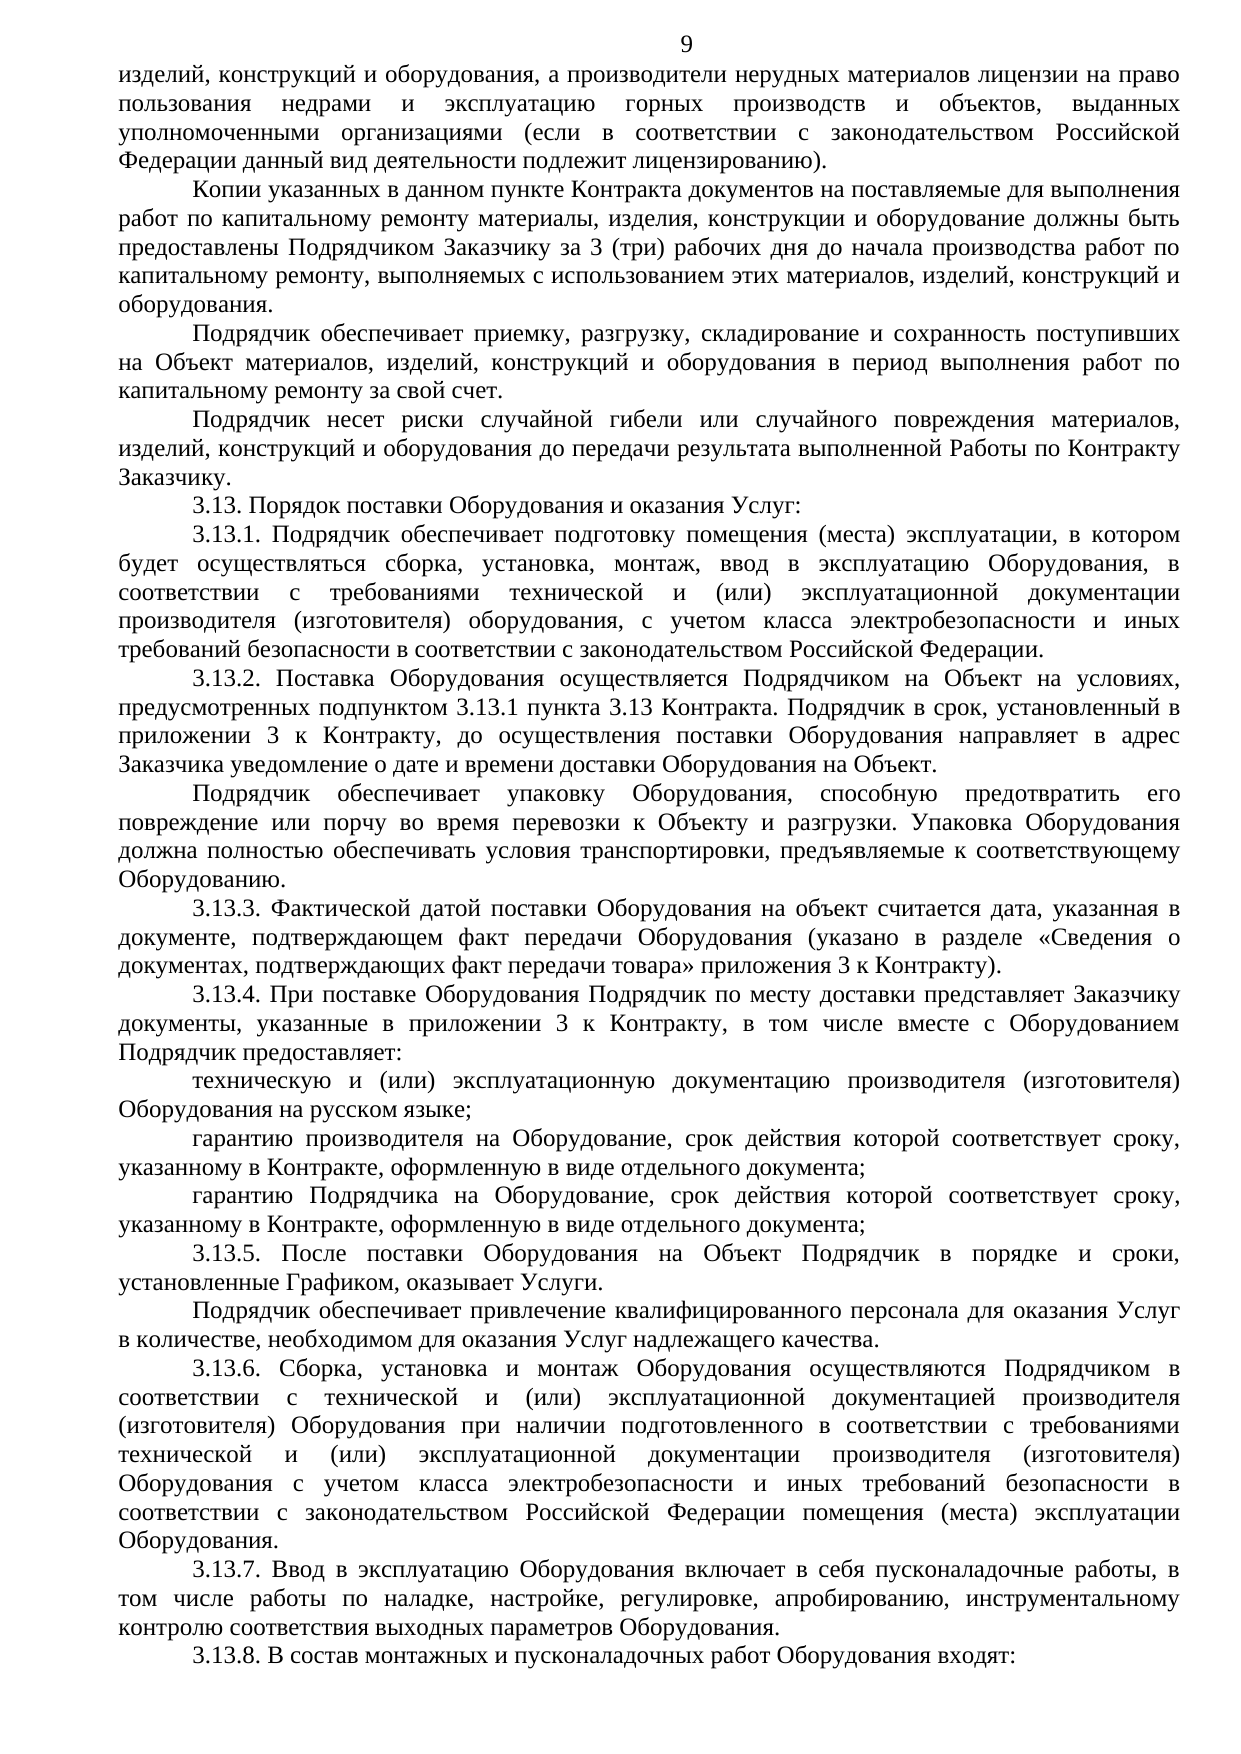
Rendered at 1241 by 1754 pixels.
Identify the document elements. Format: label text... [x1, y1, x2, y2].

text Подрядчик обеспечивает приемку, разгрузку, складирование и сохранность поступивших на Объект материалов, изделий, конструкций и оборудования в период выполнения работ по капитальному ремонту за свой счет. [118, 318, 1181, 404]
text 3.13. Порядок поставки Оборудования и оказания Услуг: [118, 490, 1181, 519]
text 3.13.2. Поставка Оборудования осуществляется Подрядчиком на Объект на условиях, предусмотренных подпунктом 3.13.1 пункта 3.13 Контракта. Подрядчик в срок, установленный в приложении 3 к Контракту, до осуществления поставки Оборудования направляет в адрес Заказчика уведомление о дате и времени доставки Оборудования на Объект. [118, 663, 1181, 778]
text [118, 59, 1181, 174]
text 3.13.3. Фактической датой поставки Оборудования на объект считается дата, указанная в документе, подтверждающем факт передачи Оборудования (указано в разделе «Сведения о документах, подтверждающих факт передачи товара» приложения 3 к Контракту). [118, 893, 1181, 979]
text 3.13.4. При поставке Оборудования Подрядчик по месту доставки представляет Заказчику документы, указанные в приложении 3 к Контракту, в том числе вместе с Оборудованием Подрядчик предоставляет: [118, 979, 1181, 1065]
text 3.13.8. В состав монтажных и пусконаладочных работ Оборудования входят: [118, 1640, 1181, 1669]
text Подрядчик обеспечивает упаковку Оборудования, способную предотвратить его повреждение или порчу во время перевозки к Объекту и разгрузки. Упаковка Оборудования должна полностью обеспечивать условия транспортировки, предъявляемые к соответствующему Оборудованию. [118, 778, 1181, 893]
text гарантию Подрядчика на Оборудование, срок действия которой соответствует сроку, указанному в Контракте, оформленную в виде отдельного документа; [118, 1180, 1181, 1238]
text Подрядчик несет риски случайной гибели или случайного повреждения материалов, изделий, конструкций и оборудования до передачи результата выполненной Работы по Контракту Заказчику. [118, 404, 1181, 490]
text 3.13.7. Ввод в эксплуатацию Оборудования включает в себя пусконаладочные работы, в том числе работы по наладке, настройке, регулировке, апробированию, инструментальному контролю соответствия выходных параметров Оборудования. [118, 1554, 1181, 1640]
text Подрядчик обеспечивает привлечение квалифицированного персонала для оказания Услуг в количестве, необходимом для оказания Услуг надлежащего качества. [118, 1295, 1181, 1353]
text Копии указанных в данном пункте Контракта документов на поставляемые для выполнения работ по капитальному ремонту материалы, изделия, конструкции и оборудование должны быть предоставлены Подрядчиком Заказчику за 3 (три) рабочих дня до начала производства работ по капитальному ремонту, выполняемых с использованием этих материалов, изделий, конструкций и оборудования. [118, 174, 1181, 318]
text 3.13.6. Сборка, установка и монтаж Оборудования осуществляются Подрядчиком в соответствии с технической и (или) эксплуатационной документацией производителя (изготовителя) Оборудования при наличии подготовленного в соответствии с требованиями технической и (или) эксплуатационной документации производителя (изготовителя) Оборудования с учетом класса электробезопасности и иных требований безопасности в соответствии с законодательством Российской Федерации помещения (места) эксплуатации Оборудования. [118, 1353, 1181, 1554]
text техническую и (или) эксплуатационную документацию производителя (изготовителя) Оборудования на русском языке; [118, 1065, 1181, 1123]
text гарантию производителя на Оборудование, срок действия которой соответствует сроку, указанному в Контракте, оформленную в виде отдельного документа; [118, 1123, 1181, 1180]
text 3.13.5. После поставки Оборудования на Объект Подрядчик в порядке и сроки, установленные Графиком, оказывает Услуги. [118, 1238, 1181, 1295]
text 3.13.1. Подрядчик обеспечивает подготовку помещения (места) эксплуатации, в котором будет осуществляться сборка, установка, монтаж, ввод в эксплуатацию Оборудования, в соответствии с требованиями технической и (или) эксплуатационной документации производителя (изготовителя) оборудования, с учетом класса электробезопасности и иных требований безопасности в соответствии с законодательством Российской Федерации. [118, 519, 1181, 663]
